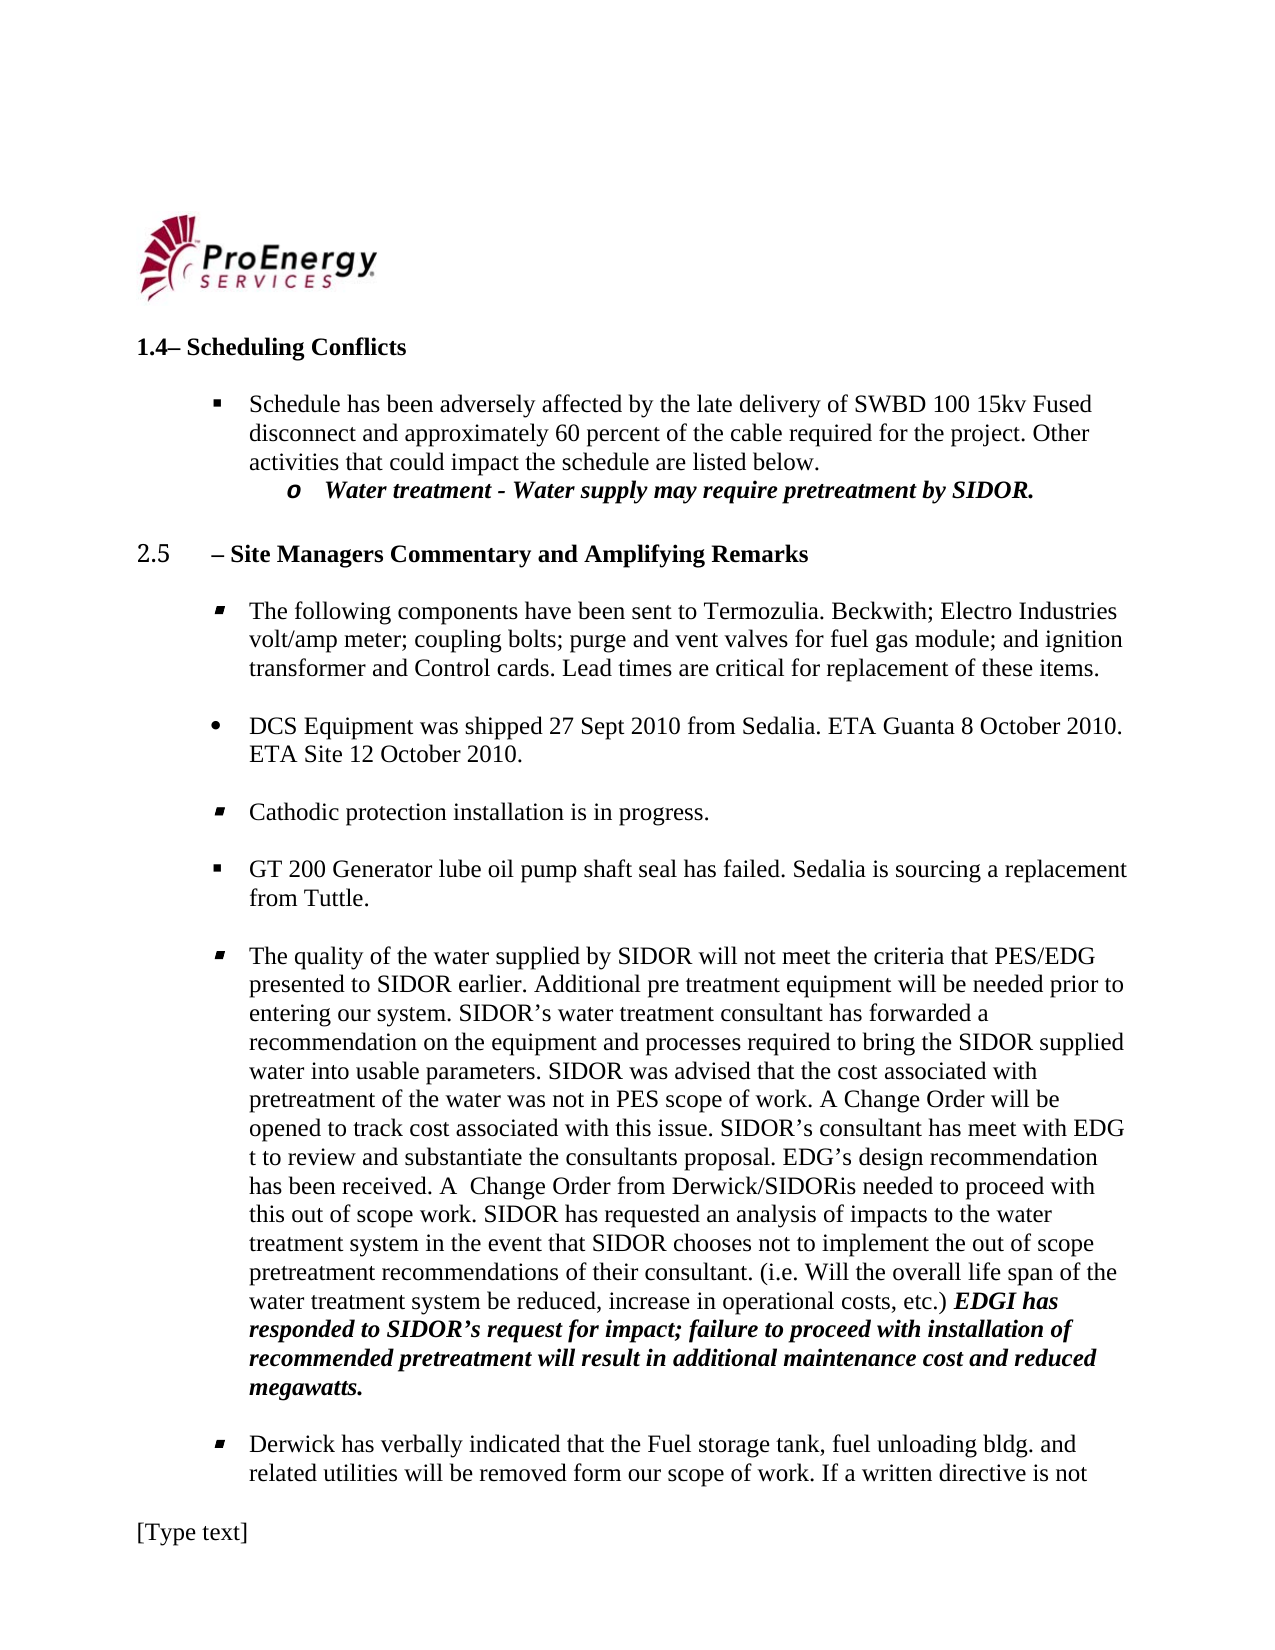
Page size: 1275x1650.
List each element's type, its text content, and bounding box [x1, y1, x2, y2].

list Schedule has been adversely affected by the late delivery of SWBD 100 15kv Fused disconnect and approximately 60 percent of the cable required for the project. Other activities that could impact the schedule are listed below. [211, 389, 1137, 476]
list DCS Equipment was shipped 27 Sept 2010 from Sedalia. ETA Guanta 8 October 2010. ETA Site 12 October 2010. [211, 711, 1137, 768]
text 1.4– Scheduling Conflicts [136, 332, 1137, 361]
list The following components have been sent to Termozulia. Beckwith; Electro Industries volt/amp meter; coupling bolts; purge and vent valves for fuel gas module; and ignition transformer and Control cards. Lead times are critical for replacement of these items. [211, 596, 1137, 682]
list Cathodic protection installation is in progress. [211, 797, 1137, 826]
list – Site Managers Commentary and Amplifying Remarks [136, 535, 1137, 569]
list Water treatment - Water supply may require pretreatment by SIDOR. [286, 476, 1137, 506]
list GT 200 Generator lube oil pump shaft seal has failed. Sedalia is sourcing a replacement from Tuttle. [211, 854, 1137, 912]
list The quality of the water supplied by SIDOR will not meet the criteria that PES/EDG presented to SIDOR earlier. Additional pre treatment equipment will be needed prior to entering our system. SIDOR’s water treatment consultant has forwarded a recommendation on the equipment and processes required to bring the SIDOR supplied water into usable parameters. SIDOR was advised that the cost associated with pretreatment of the water was not in PES scope of work. A Change Order will be opened to track cost associated with this issue. SIDOR’s consultant has meet with EDG t to review and substantiate the consultants proposal. EDG’s design recommendation has been received. A Change Order from Derwick/SIDORis needed to proceed with this out of scope work. SIDOR has requested an analysis of impacts to the water treatment system in the event that SIDOR chooses not to implement the out of scope pretreatment recommendations of their consultant. (i.e. Will the overall life span of the water treatment system be reduced, increase in operational costs, etc.) EDGI has responded to SIDOR’s request for impact; failure to proceed with installation of recommended pretreatment will result in additional maintenance cost and reduced megawatts. [211, 941, 1137, 1401]
picture [136, 211, 381, 306]
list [211, 1429, 1137, 1487]
